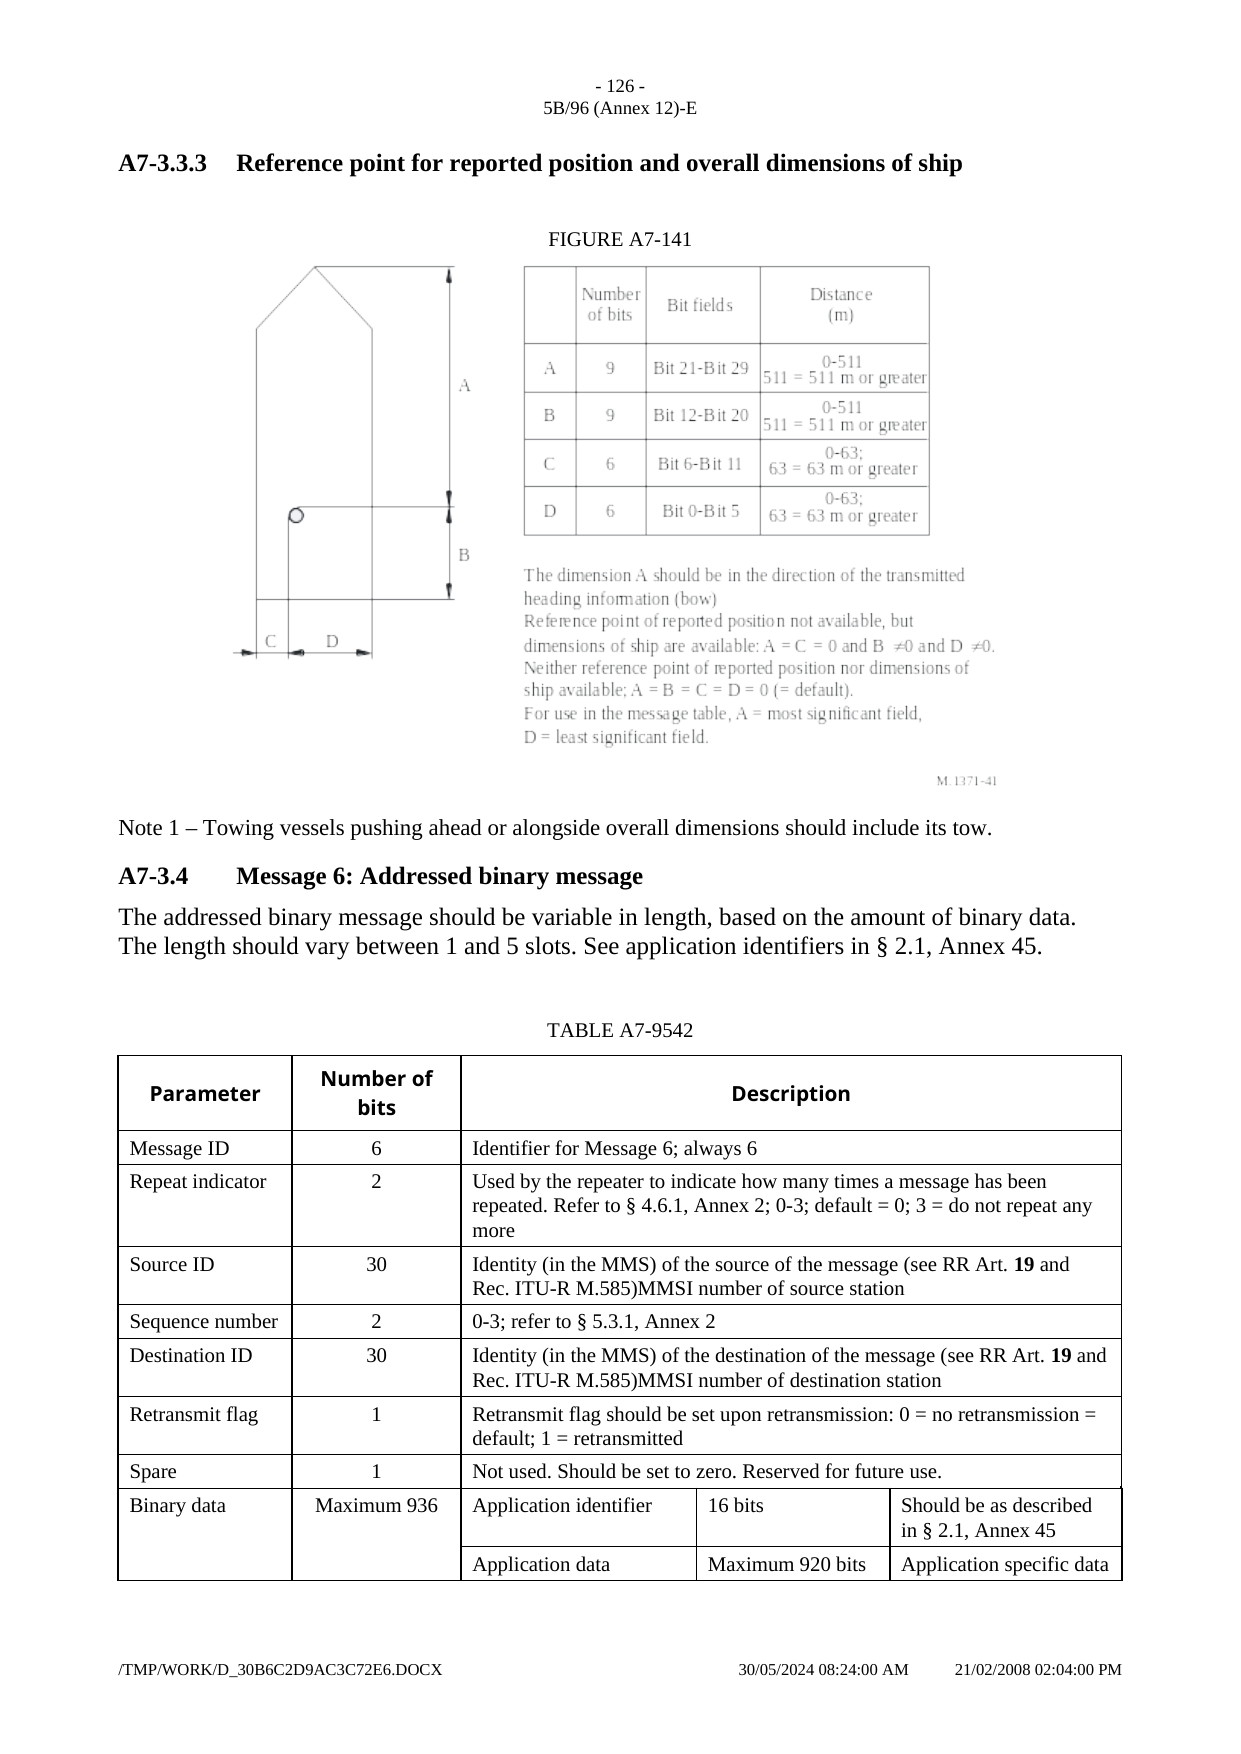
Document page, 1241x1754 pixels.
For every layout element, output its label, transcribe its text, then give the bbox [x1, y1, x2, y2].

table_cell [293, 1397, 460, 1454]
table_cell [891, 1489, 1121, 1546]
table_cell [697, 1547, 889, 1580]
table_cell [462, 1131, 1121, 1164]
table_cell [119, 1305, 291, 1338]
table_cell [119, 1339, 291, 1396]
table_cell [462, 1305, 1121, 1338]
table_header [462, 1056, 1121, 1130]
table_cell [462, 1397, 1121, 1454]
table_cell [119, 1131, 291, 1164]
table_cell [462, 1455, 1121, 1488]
subtitle 3.3.3 Reference point for reported position and overall dimensions of ship [118, 148, 1122, 176]
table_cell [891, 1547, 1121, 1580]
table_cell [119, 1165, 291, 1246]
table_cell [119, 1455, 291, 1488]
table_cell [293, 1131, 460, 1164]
text TABLE 5 [118, 1018, 1122, 1042]
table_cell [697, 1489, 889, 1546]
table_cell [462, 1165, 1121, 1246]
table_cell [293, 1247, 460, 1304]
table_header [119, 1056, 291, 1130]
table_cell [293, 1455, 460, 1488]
subtitle 3.4 Message 6: Addressed binary message [118, 861, 1122, 890]
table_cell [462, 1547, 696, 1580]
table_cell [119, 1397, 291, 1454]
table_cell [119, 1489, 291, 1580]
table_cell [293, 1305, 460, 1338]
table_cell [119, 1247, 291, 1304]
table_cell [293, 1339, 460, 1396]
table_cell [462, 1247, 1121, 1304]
text Figure [118, 226, 1122, 251]
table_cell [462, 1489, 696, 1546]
text The addressed binary message should be variable in length, based on the amount of binary data. The length should vary between 1 and 5 slots. See application identifiers in § 2.1, Annex . [118, 902, 1122, 960]
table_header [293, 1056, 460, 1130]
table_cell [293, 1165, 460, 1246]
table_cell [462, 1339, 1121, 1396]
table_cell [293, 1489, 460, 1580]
